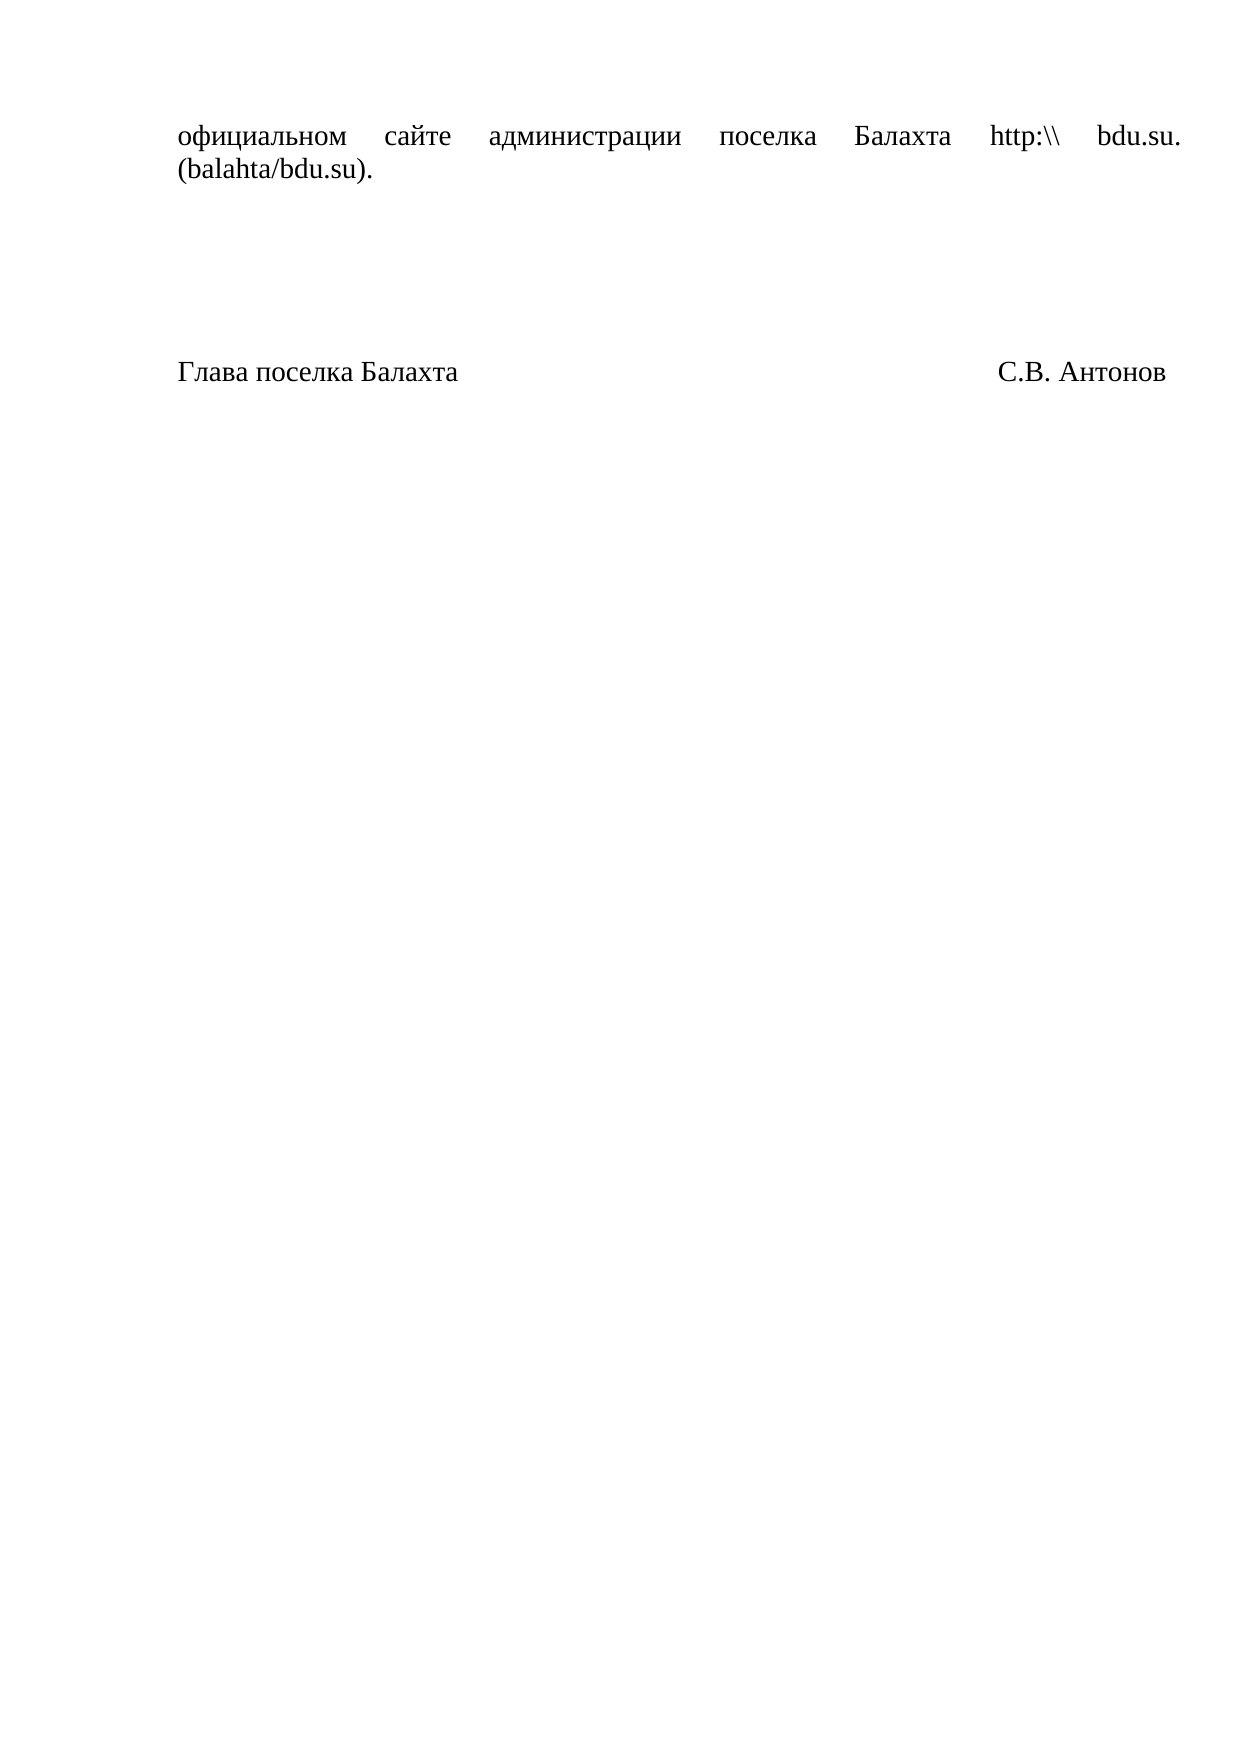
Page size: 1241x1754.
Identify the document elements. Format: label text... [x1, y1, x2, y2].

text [177, 118, 1181, 185]
text Глава поселка Балахта С.В. Антонов [177, 354, 1181, 387]
